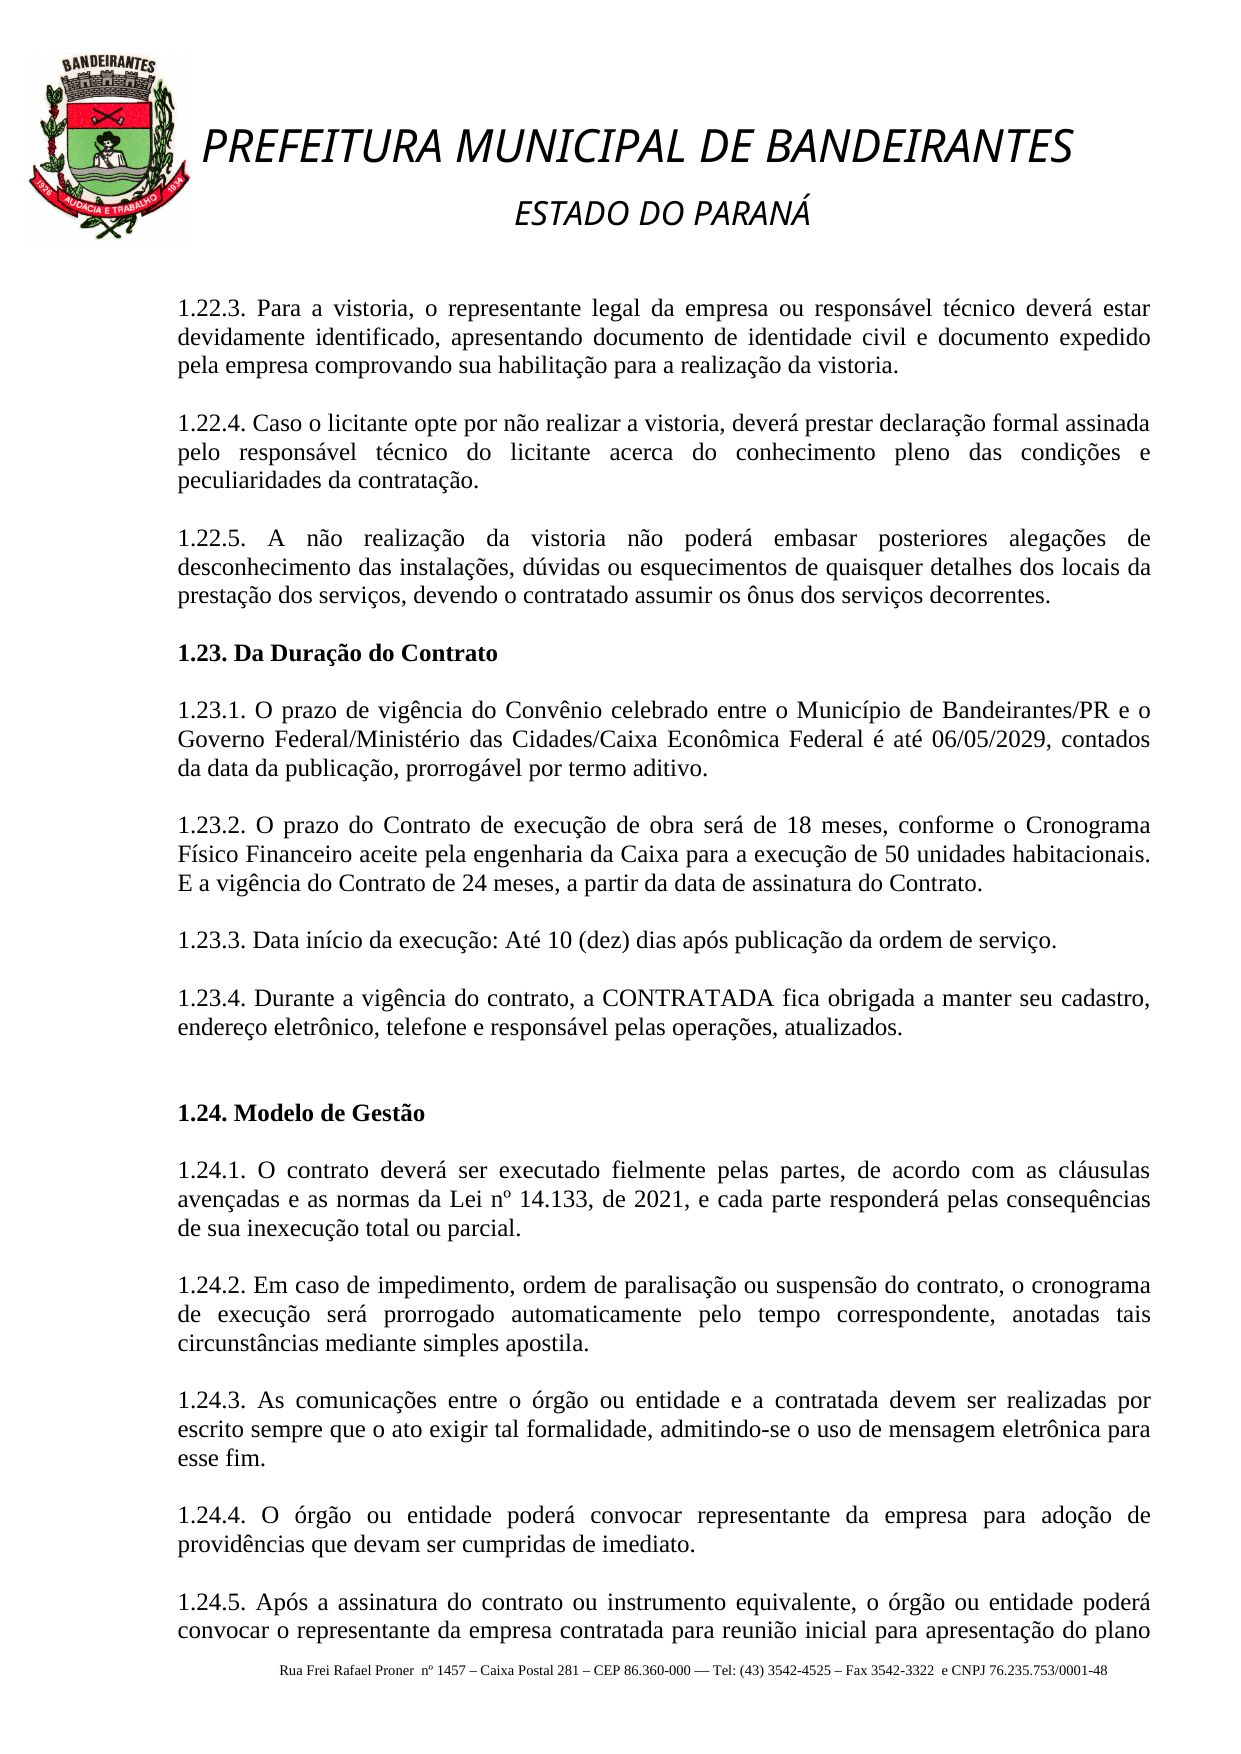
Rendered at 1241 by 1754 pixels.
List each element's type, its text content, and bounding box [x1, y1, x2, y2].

text 1.24.1. O contrato deverá ser executado fielmente pelas partes, de acordo com as cláusulas avençadas e as normas da Lei nº 14.133, de 2021, e cada parte responderá pelas consequências de sua inexecução total ou parcial. [177, 1155, 1152, 1242]
text 1.22.5. A não realização da vistoria não poderá embasar posteriores alegações de desconhecimento das instalações, dúvidas ou esquecimentos de quaisquer detalhes dos locais da prestação dos serviços, devendo o contratado assumir os ônus dos serviços decorrentes. [177, 523, 1152, 609]
text 1.23. Da Duração do Contrato [177, 638, 1152, 667]
text 1.23.1. O prazo de vigência do Convênio celebrado entre o Município de Bandeirantes/PR e o Governo Federal/Ministério das Cidades/Caixa Econômica Federal é até 06/05/2029, contados da data da publicação, prorrogável por termo aditivo. [177, 695, 1152, 782]
text 1.24.3. As comunicações entre o órgão ou entidade e a contratada devem ser realizadas por escrito sempre que o ato exigir tal formalidade, admitindo-se o uso de mensagem eletrônica para esse fim. [177, 1385, 1152, 1472]
text 1.24.4. O órgão ou entidade poderá convocar representante da empresa para adoção de providências que devam ser cumpridas de imediato. [177, 1500, 1152, 1558]
text 1.23.2. O prazo do Contrato de execução de obra será de 18 meses, conforme o Cronograma Físico Financeiro aceite pela engenharia da Caixa para a execução de 50 unidades habitacionais. E a vigência do Contrato de 24 meses, a partir da data de assinatura do Contrato. [177, 810, 1152, 897]
text 1.23.3. Data início da execução: Até 10 (dez) dias após publicação da ordem de serviço. [177, 925, 1152, 954]
text 1.22.3. Para a vistoria, o representante legal da empresa ou responsável técnico deverá estar devidamente identificado, apresentando documento de identidade civil e documento expedido pela empresa comprovando sua habilitação para a realização da vistoria. [177, 293, 1152, 379]
picture [27, 53, 192, 249]
text 1.24. Modelo de Gestão [177, 1098, 1152, 1127]
text 1.24.2. Em caso de impedimento, ordem de paralisação ou suspensão do contrato, o cronograma de execução será prorrogado automaticamente pelo tempo correspondente, anotadas tais circunstâncias mediante simples apostila. [177, 1270, 1152, 1357]
text 1.22.4. Caso o licitante opte por não realizar a vistoria, deverá prestar declaração formal assinada pelo responsável técnico do licitante acerca do conhecimento pleno das condições e peculiaridades da contratação. [177, 408, 1152, 494]
text 1.23.4. Durante a vigência do contrato, a CONTRATADA fica obrigada a manter seu cadastro, endereço eletrônico, telefone e responsável pelas operações, atualizados. [177, 983, 1152, 1040]
